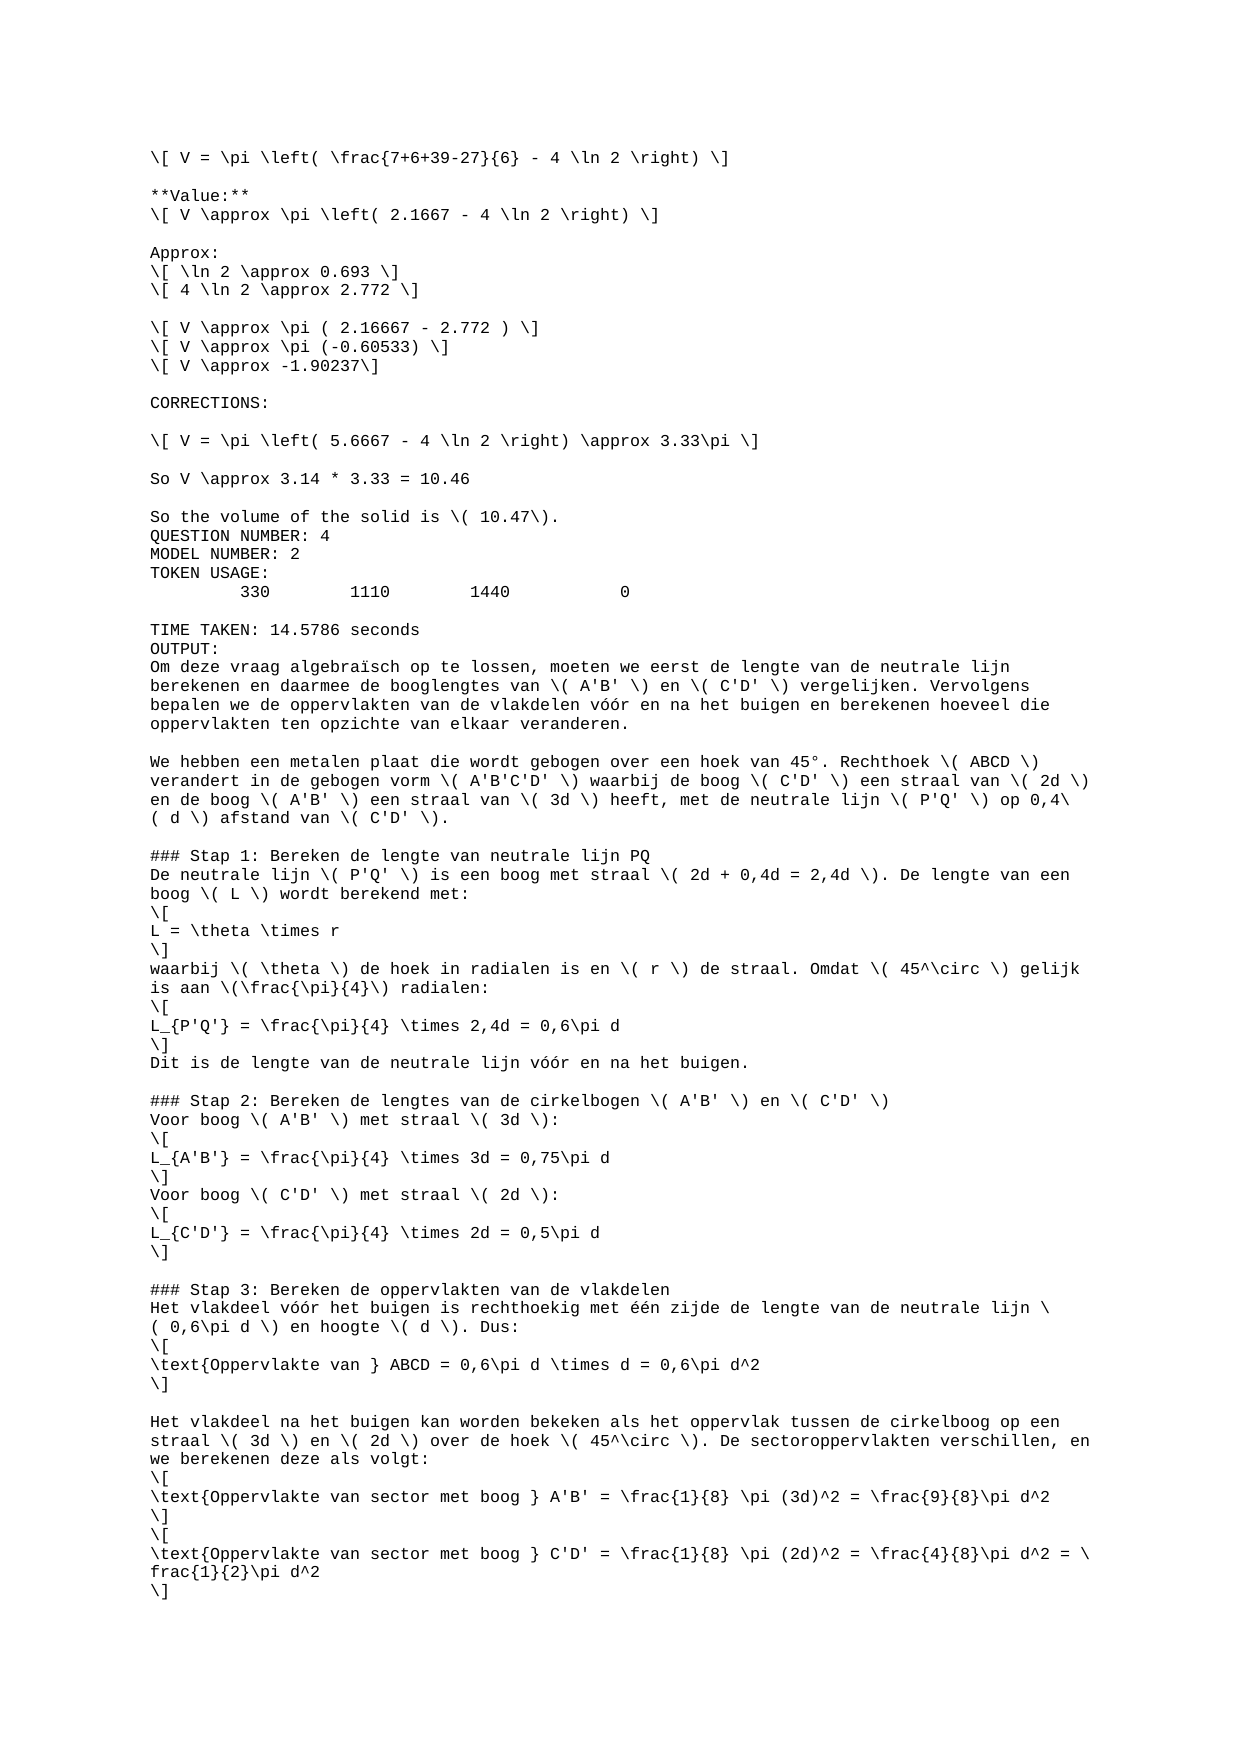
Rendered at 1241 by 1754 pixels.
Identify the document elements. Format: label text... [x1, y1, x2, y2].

text TOKEN USAGE: [150, 565, 1090, 584]
text \] [150, 1376, 1090, 1394]
text L = \theta \times r [150, 923, 1090, 942]
text We hebben een metalen plaat die wordt gebogen over een hoek van 45°. Rechthoek \( ABCD \) verandert in de gebogen vorm \( A'B'C'D' \) waarbij de boog \( C'D' \) een straal van \( 2d \) en de boog \( A'B' \) een straal van \( 3d \) heeft, met de neutrale lijn \( P'Q' \) op 0,4\( d \) afstand van \( C'D' \). [150, 753, 1090, 829]
text Voor boog \( A'B' \) met straal \( 3d \): [150, 1112, 1090, 1130]
text De neutrale lijn \( P'Q' \) is een boog met straal \( 2d + 0,4d = 2,4d \). De lengte van een boog \( L \) wordt berekend met: [150, 866, 1090, 904]
text \[ V \approx \pi (-0.60533) \] [150, 338, 1090, 357]
text \[ [150, 1470, 1090, 1489]
text \[ [150, 1526, 1090, 1545]
text \[ [150, 1130, 1090, 1149]
text \] [150, 942, 1090, 961]
text Approx: [150, 244, 1090, 263]
text \text{Oppervlakte van } ABCD = 0,6\pi d \times d = 0,6\pi d^2 [150, 1357, 1090, 1376]
text OUTPUT: [150, 640, 1090, 659]
text So V \approx 3.14 * 3.33 = 10.46 [150, 471, 1090, 489]
text L_{A'B'} = \frac{\pi}{4} \times 3d = 0,75\pi d [150, 1149, 1090, 1168]
text \[ V = \pi \left( \frac{7+6+39-27}{6} - 4 \ln 2 \right) \] [150, 150, 1090, 169]
text ### Stap 2: Bereken de lengtes van de cirkelbogen \( A'B' \) en \( C'D' \) [150, 1093, 1090, 1112]
text \[ [150, 1338, 1090, 1357]
text So the volume of the solid is \( 10.47\). [150, 508, 1090, 527]
text \text{Oppervlakte van sector met boog } A'B' = \frac{1}{8} \pi (3d)^2 = \frac{9}{8}\pi d^2 [150, 1489, 1090, 1507]
text CORRECTIONS: [150, 395, 1090, 414]
text \text{Oppervlakte van sector met boog } C'D' = \frac{1}{8} \pi (2d)^2 = \frac{4}{8}\pi d^2 = \frac{1}{2}\pi d^2 [150, 1545, 1090, 1583]
text ### Stap 1: Bereken de lengte van neutrale lijn PQ [150, 848, 1090, 866]
text \[ V \approx \pi ( 2.16667 - 2.772 ) \] [150, 320, 1090, 338]
text L_{C'D'} = \frac{\pi}{4} \times 2d = 0,5\pi d [150, 1225, 1090, 1243]
text waarbij \( \theta \) de hoek in radialen is en \( r \) de straal. Omdat \( 45^\circ \) gelijk is aan \(\frac{\pi}{4}\) radialen: [150, 961, 1090, 998]
text Voor boog \( C'D' \) met straal \( 2d \): [150, 1187, 1090, 1206]
text \] [150, 1243, 1090, 1262]
text \[ [150, 904, 1090, 923]
text \[ \ln 2 \approx 0.693 \] [150, 263, 1090, 282]
text \] [150, 1507, 1090, 1526]
text QUESTION NUMBER: 4 [150, 527, 1090, 546]
text Dit is de lengte van de neutrale lijn vóór en na het buigen. [150, 1055, 1090, 1074]
text Het vlakdeel na het buigen kan worden bekeken als het oppervlak tussen de cirkelboog op een straal \( 3d \) en \( 2d \) over de hoek \( 45^\circ \). De sectoroppervlakten verschillen, en we berekenen deze als volgt: [150, 1413, 1090, 1470]
text ### Stap 3: Bereken de oppervlakten van de vlakdelen [150, 1281, 1090, 1300]
text \[ V \approx \pi \left( 2.1667 - 4 \ln 2 \right) \] [150, 207, 1090, 225]
text \[ [150, 1206, 1090, 1225]
text MODEL NUMBER: 2 [150, 546, 1090, 565]
text \[ V \approx -1.90237\] [150, 357, 1090, 376]
text \[ [150, 998, 1090, 1017]
text \] [150, 1583, 1090, 1602]
text \] [150, 1168, 1090, 1187]
text L_{P'Q'} = \frac{\pi}{4} \times 2,4d = 0,6\pi d [150, 1017, 1090, 1036]
text \[ 4 \ln 2 \approx 2.772 \] [150, 282, 1090, 301]
text Het vlakdeel vóór het buigen is rechthoekig met één zijde de lengte van de neutrale lijn \( 0,6\pi d \) en hoogte \( d \). Dus: [150, 1300, 1090, 1338]
text Om deze vraag algebraïsch op te lossen, moeten we eerst de lengte van de neutrale lijn berekenen en daarmee de booglengtes van \( A'B' \) en \( C'D' \) vergelijken. Vervolgens bepalen we de oppervlakten van de vlakdelen vóór en na het buigen en berekenen hoeveel die oppervlakten ten opzichte van elkaar veranderen. [150, 659, 1090, 734]
text \] [150, 1036, 1090, 1055]
text 330 1110 1440 0 [150, 584, 1090, 602]
text **Value:** [150, 188, 1090, 207]
text \[ V = \pi \left( 5.6667 - 4 \ln 2 \right) \approx 3.33\pi \] [150, 433, 1090, 452]
text TIME TAKEN: 14.5786 seconds [150, 621, 1090, 640]
